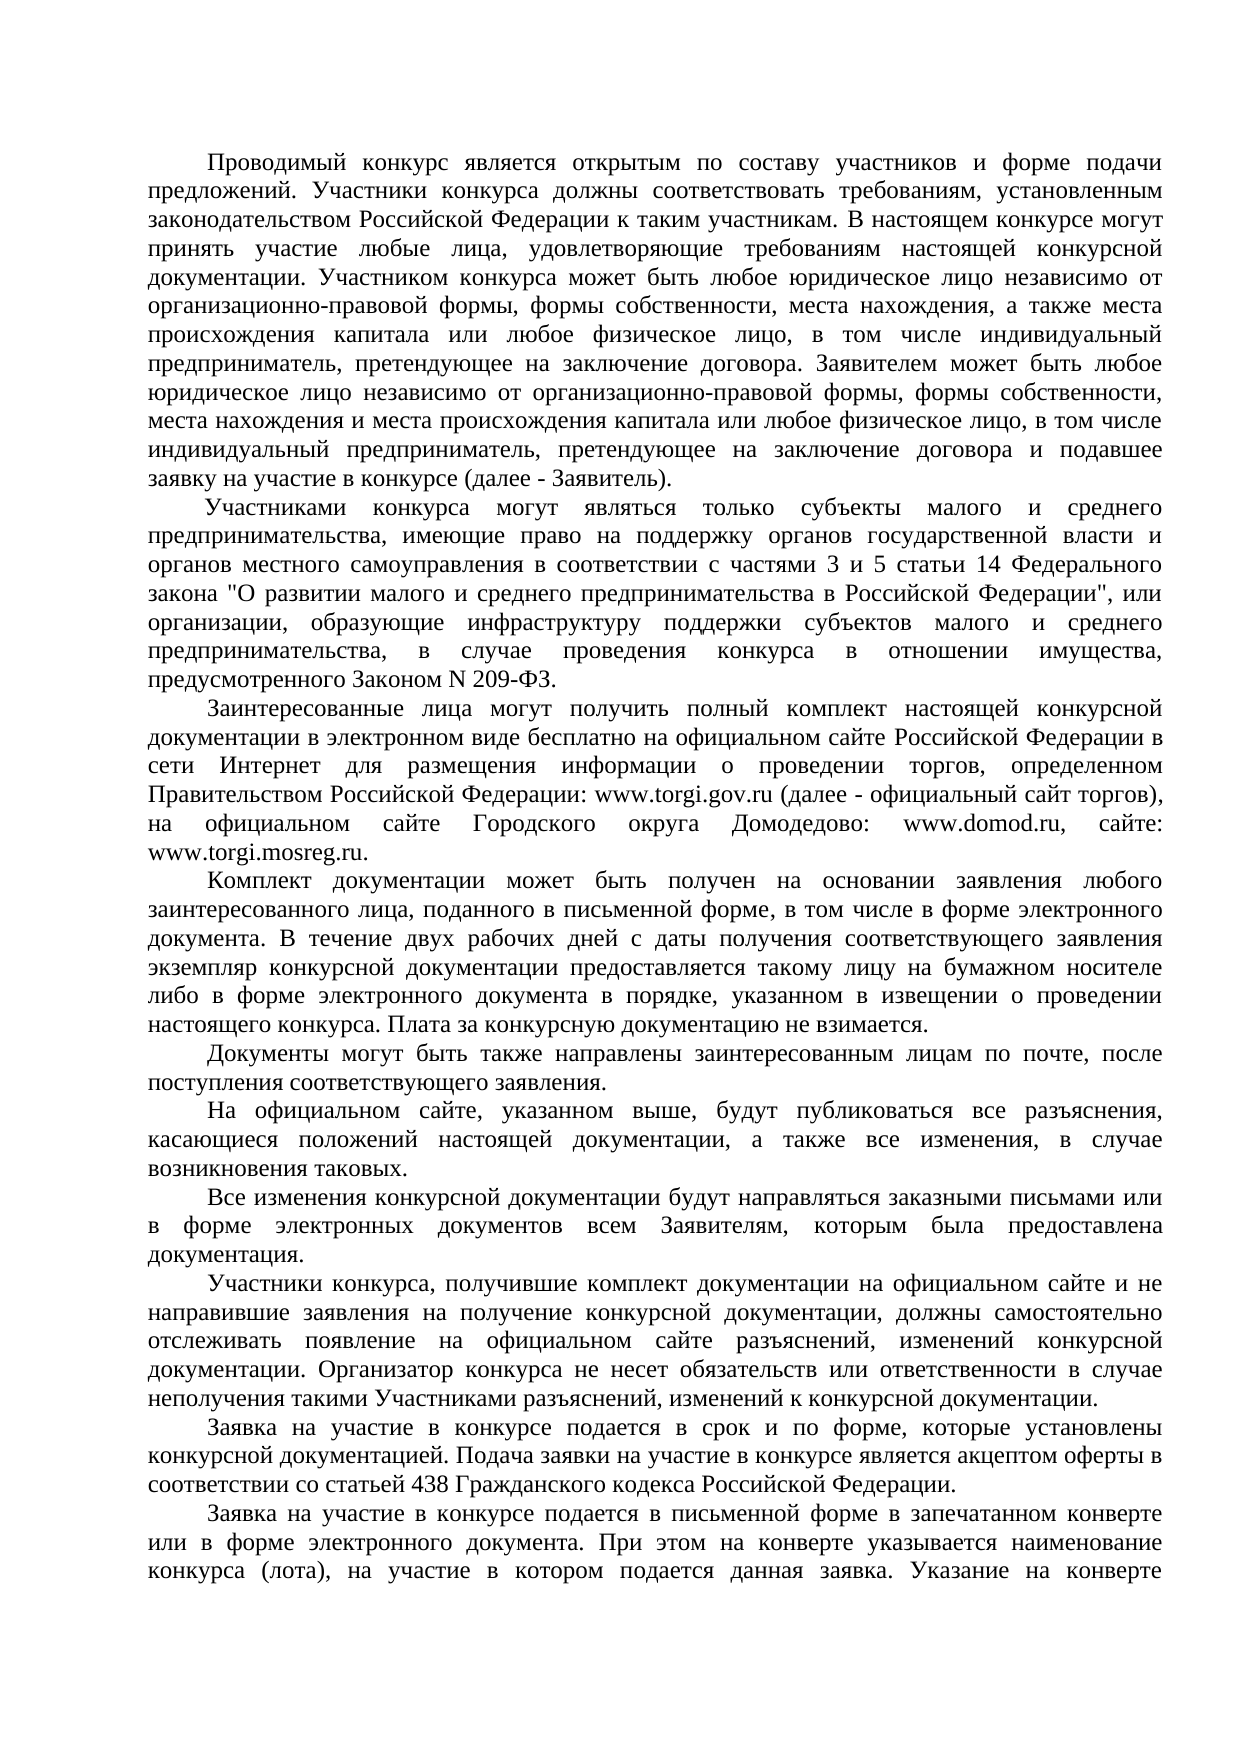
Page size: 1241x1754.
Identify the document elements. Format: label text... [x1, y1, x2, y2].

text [148, 1498, 1163, 1584]
text На официальном сайте, указанном выше, будут публиковаться все разъяснения, касающиеся положений настоящей документации, а также все изменения, в случае возникновения таковых. [148, 1096, 1163, 1182]
text Заинтересованные лица могут получить полный комплект настоящей конкурсной документации в электронном виде бесплатно на официальном сайте Российской Федерации в сети Интернет для размещения информации о проведении торгов, определенном Правительством Российской Федерации: www.torgi.gov.ru (далее - официальный сайт торгов), на официальном сайте Городского округа Домодедово: www.domod.ru, сайте: www.torgi.mosreg.ru. [148, 693, 1163, 866]
text Участники конкурса, получившие комплект документации на официальном сайте и не направившие заявления на получение конкурсной документации, должны самостоятельно отслеживать появление на официальном сайте разъяснений, изменений конкурсной документации. Организатор конкурса не несет обязательств или ответственности в случае неполучения такими Участниками разъяснений, изменений к конкурсной документации. [148, 1268, 1163, 1412]
text Все изменения конкурсной документации будут направляться заказными письмами или в форме электронных документов всем Заявителям, которым была предоставлена документация. [148, 1182, 1163, 1268]
text Комплект документации может быть получен на основании заявления любого заинтересованного лица, поданного в письменной форме, в том числе в форме электронного документа. В течение двух рабочих дней с даты получения соответствующего заявления экземпляр конкурсной документации предоставляется такому лицу на бумажном носителе либо в форме электронного документа в порядке, указанном в извещении о проведении настоящего конкурса. Плата за конкурсную документацию не взимается. [148, 866, 1163, 1038]
text Проводимый конкурс является открытым по составу участников и форме подачи предложений. Участники конкурса должны соответствовать требованиям, установленным законодательством Российской Федерации к таким участникам. В настоящем конкурсе могут принять участие любые лица, удовлетворяющие требованиям настоящей конкурсной документации. Участником конкурса может быть любое юридическое лицо независимо от организационно-правовой формы, формы собственности, места нахождения, а также места происхождения капитала или любое физическое лицо, в том числе индивидуальный предприниматель, претендующее на заключение договора. Заявителем может быть любое юридическое лицо независимо от организационно-правовой формы, формы собственности, места нахождения и места происхождения капитала или любое физическое лицо, в том числе индивидуальный предприниматель, претендующее на заключение договора и подавшее заявку на участие в конкурсе (далее - Заявитель). [148, 147, 1163, 492]
text Заявка на участие в конкурсе подается в срок и по форме, которые установлены конкурсной документацией. Подача заявки на участие в конкурсе является акцептом оферты в соответствии со статьей 438 Гражданского кодекса Российской Федерации. [148, 1412, 1163, 1498]
text Участниками конкурса могут являться только субъекты малого и среднего предпринимательства, имеющие право на поддержку органов государственной власти и органов местного самоуправления в соответствии с частями 3 и 5 статьи 14 Федерального закона "О развитии малого и среднего предпринимательства в Российской Федерации", или организации, образующие инфраструктуру поддержки субъектов малого и среднего предпринимательства, в случае проведения конкурса в отношении имущества, предусмотренного Законом N 209-ФЗ. [148, 492, 1163, 693]
text Документы могут быть также направлены заинтересованным лицам по почте, после поступления соответствующего заявления. [148, 1038, 1163, 1096]
